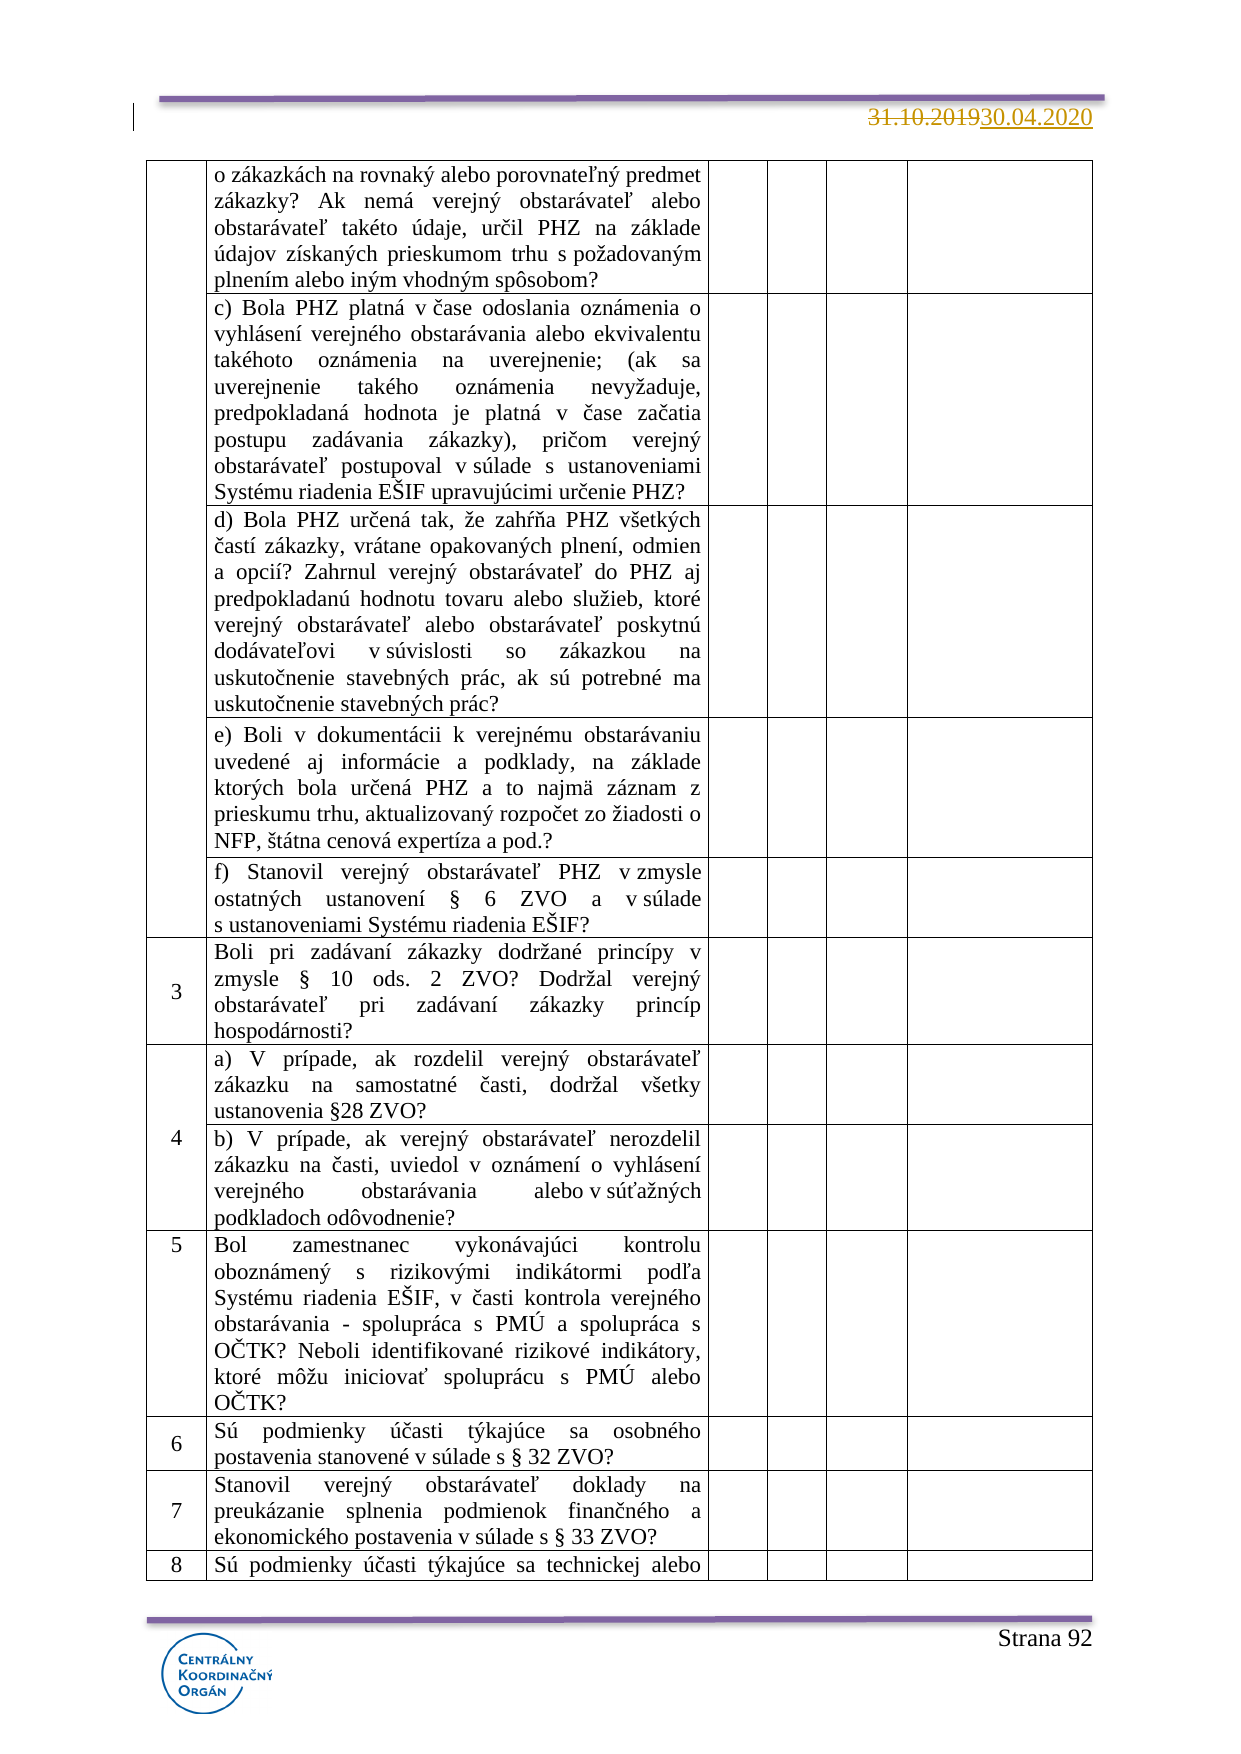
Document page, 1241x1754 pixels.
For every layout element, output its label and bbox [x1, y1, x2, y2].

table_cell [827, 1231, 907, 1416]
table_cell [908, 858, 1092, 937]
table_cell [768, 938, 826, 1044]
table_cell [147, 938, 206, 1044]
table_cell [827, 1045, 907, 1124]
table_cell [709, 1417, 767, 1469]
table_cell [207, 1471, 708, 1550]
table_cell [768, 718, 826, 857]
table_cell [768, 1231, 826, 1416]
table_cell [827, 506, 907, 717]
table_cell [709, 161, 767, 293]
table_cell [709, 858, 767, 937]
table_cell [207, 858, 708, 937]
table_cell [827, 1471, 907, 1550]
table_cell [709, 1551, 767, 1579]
picture [159, 1631, 272, 1713]
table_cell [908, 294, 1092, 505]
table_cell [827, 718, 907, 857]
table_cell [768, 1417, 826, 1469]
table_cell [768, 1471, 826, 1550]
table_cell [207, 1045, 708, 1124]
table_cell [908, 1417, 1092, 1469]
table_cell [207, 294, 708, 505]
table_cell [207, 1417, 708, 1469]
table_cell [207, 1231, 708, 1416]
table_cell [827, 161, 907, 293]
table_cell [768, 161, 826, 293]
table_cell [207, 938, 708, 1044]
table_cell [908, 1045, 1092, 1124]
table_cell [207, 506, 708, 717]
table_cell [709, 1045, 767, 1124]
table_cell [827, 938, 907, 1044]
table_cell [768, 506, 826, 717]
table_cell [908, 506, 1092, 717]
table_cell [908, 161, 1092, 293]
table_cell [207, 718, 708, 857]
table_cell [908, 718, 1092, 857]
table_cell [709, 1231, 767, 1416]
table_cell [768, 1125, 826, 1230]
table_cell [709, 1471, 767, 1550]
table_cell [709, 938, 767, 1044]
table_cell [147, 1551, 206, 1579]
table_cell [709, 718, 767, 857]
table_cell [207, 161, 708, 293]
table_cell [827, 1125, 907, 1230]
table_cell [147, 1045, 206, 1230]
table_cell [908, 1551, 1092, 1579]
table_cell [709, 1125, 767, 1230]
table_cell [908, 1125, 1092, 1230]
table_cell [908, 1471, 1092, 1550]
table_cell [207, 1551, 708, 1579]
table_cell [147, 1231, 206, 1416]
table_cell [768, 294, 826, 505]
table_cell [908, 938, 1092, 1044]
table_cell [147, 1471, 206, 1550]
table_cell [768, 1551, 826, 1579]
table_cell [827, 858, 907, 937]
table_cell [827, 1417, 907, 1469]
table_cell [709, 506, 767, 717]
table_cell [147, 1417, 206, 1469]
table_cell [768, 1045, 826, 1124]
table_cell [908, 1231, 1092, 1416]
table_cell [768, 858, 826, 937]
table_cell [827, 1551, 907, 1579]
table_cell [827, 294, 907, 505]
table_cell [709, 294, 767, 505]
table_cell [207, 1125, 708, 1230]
